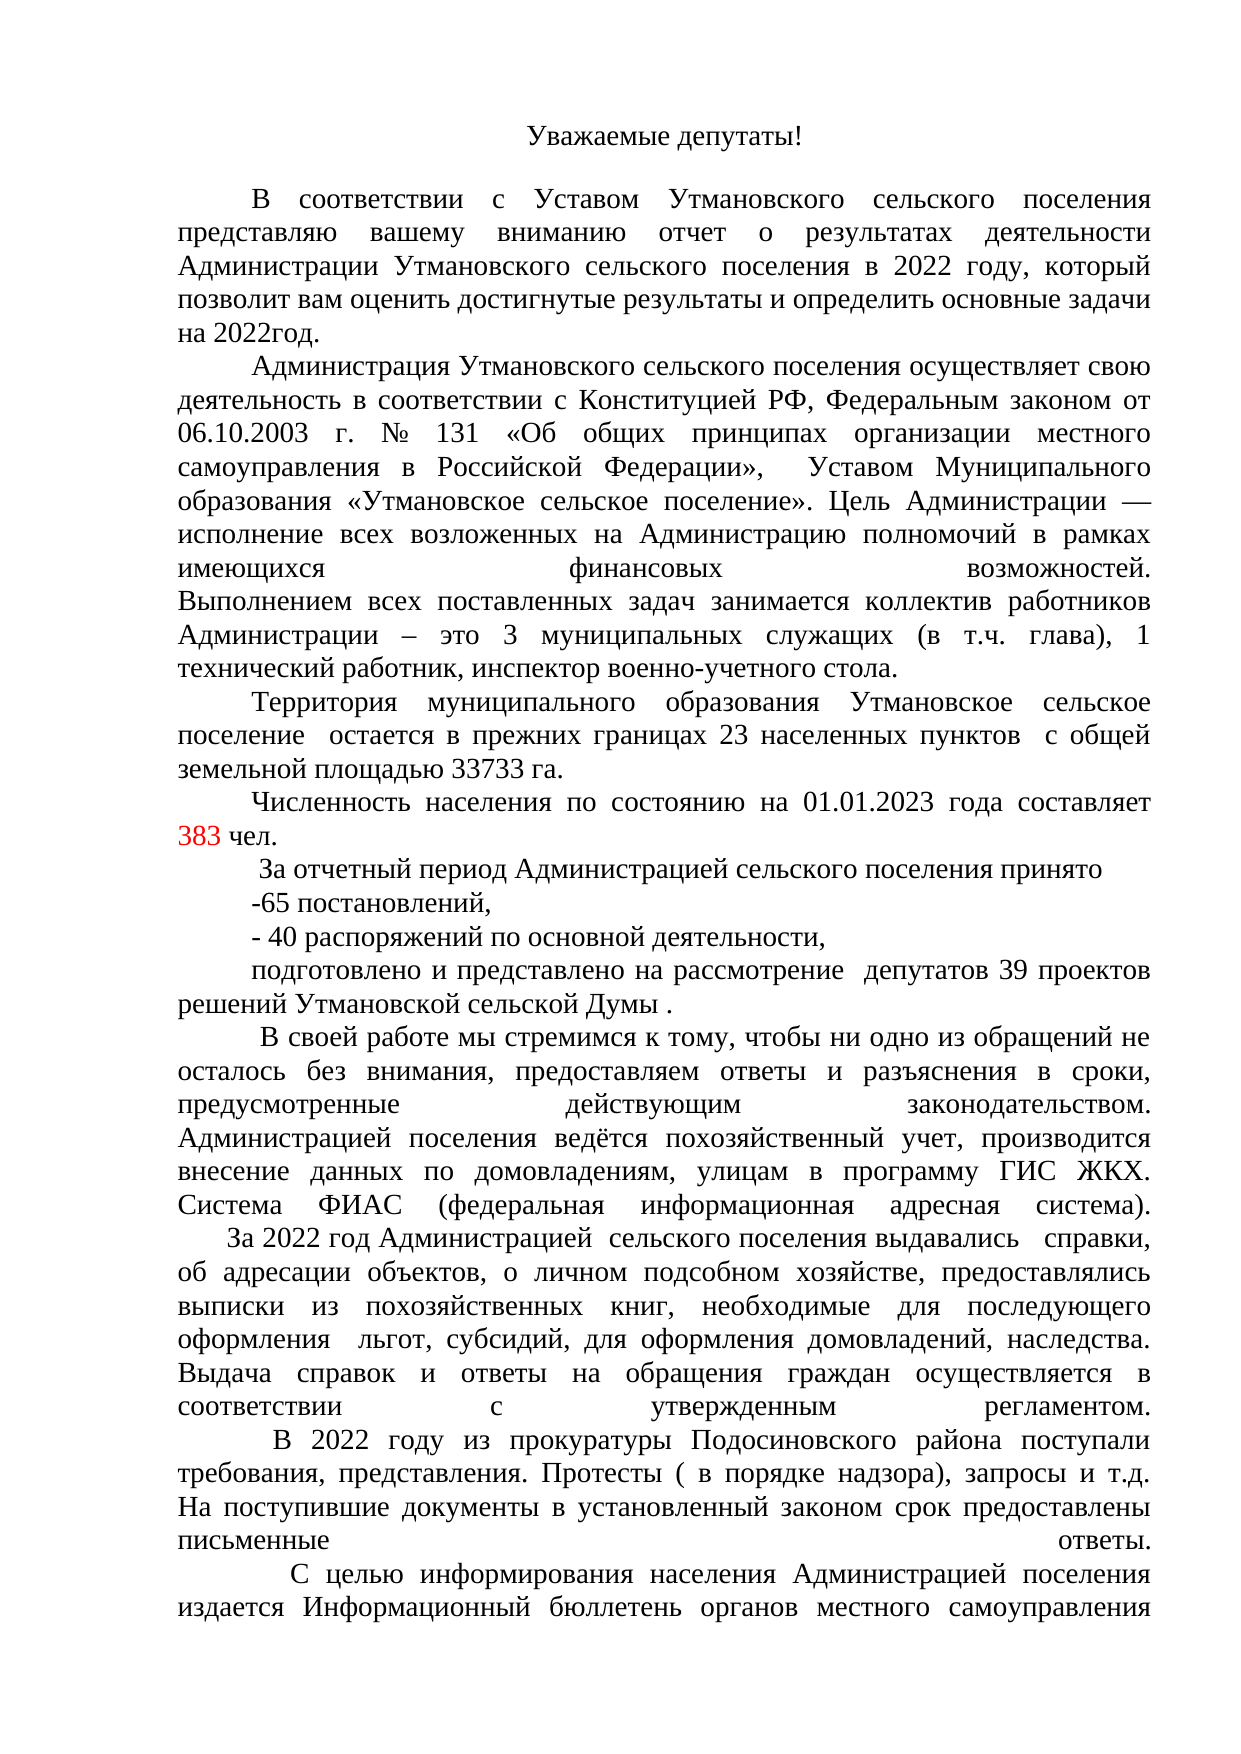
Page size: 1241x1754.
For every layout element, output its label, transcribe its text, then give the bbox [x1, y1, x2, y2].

text подготовлено и представлено на рассмотрение депутатов 39 проектов решений Утмановской сельской Думы . [177, 952, 1152, 1019]
text Численность населения по состоянию на 01.01.2023 года составляет 383 чел. [177, 784, 1152, 852]
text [177, 1019, 1152, 1623]
text За отчетный период Администрацией сельского поселения принято [177, 852, 1152, 885]
text - 40 распоряжений по основной деятельности, [177, 919, 1152, 952]
text -65 постановлений, [177, 885, 1152, 919]
text Территория муниципального образования Утмановское сельское поселение остается в прежних границах 23 населенных пунктов с общей земельной площадью 33733 га. [177, 684, 1152, 784]
text Администрация Утмановского сельского поселения осуществляет свою деятельность в соответствии с Конституцией РФ, Федеральным законом от 06.10.2003 г. № 131 «Об общих принципах организации местного самоуправления в Российской Федерации», Уставом Муниципального образования «Утмановское сельское поселение». Цель Администрации — исполнение всех возложенных на Администрацию полномочий в рамках имеющихся финансовых возможностей. Выполнением всех поставленных задач занимается коллектив работников Администрации – это 3 муниципальных служащих (в т.ч. глава), 1 технический работник, инспектор военно-учетного стола. [177, 348, 1152, 684]
text Уважаемые депутаты! [177, 118, 1152, 152]
text В соответствии с Уставом Утмановского сельского поселения представляю вашему вниманию отчет о результатах деятельности Администрации Утмановского сельского поселения в 2022 году, который позволит вам оценить достигнутые результаты и определить основные задачи на 2022год. [177, 181, 1152, 348]
